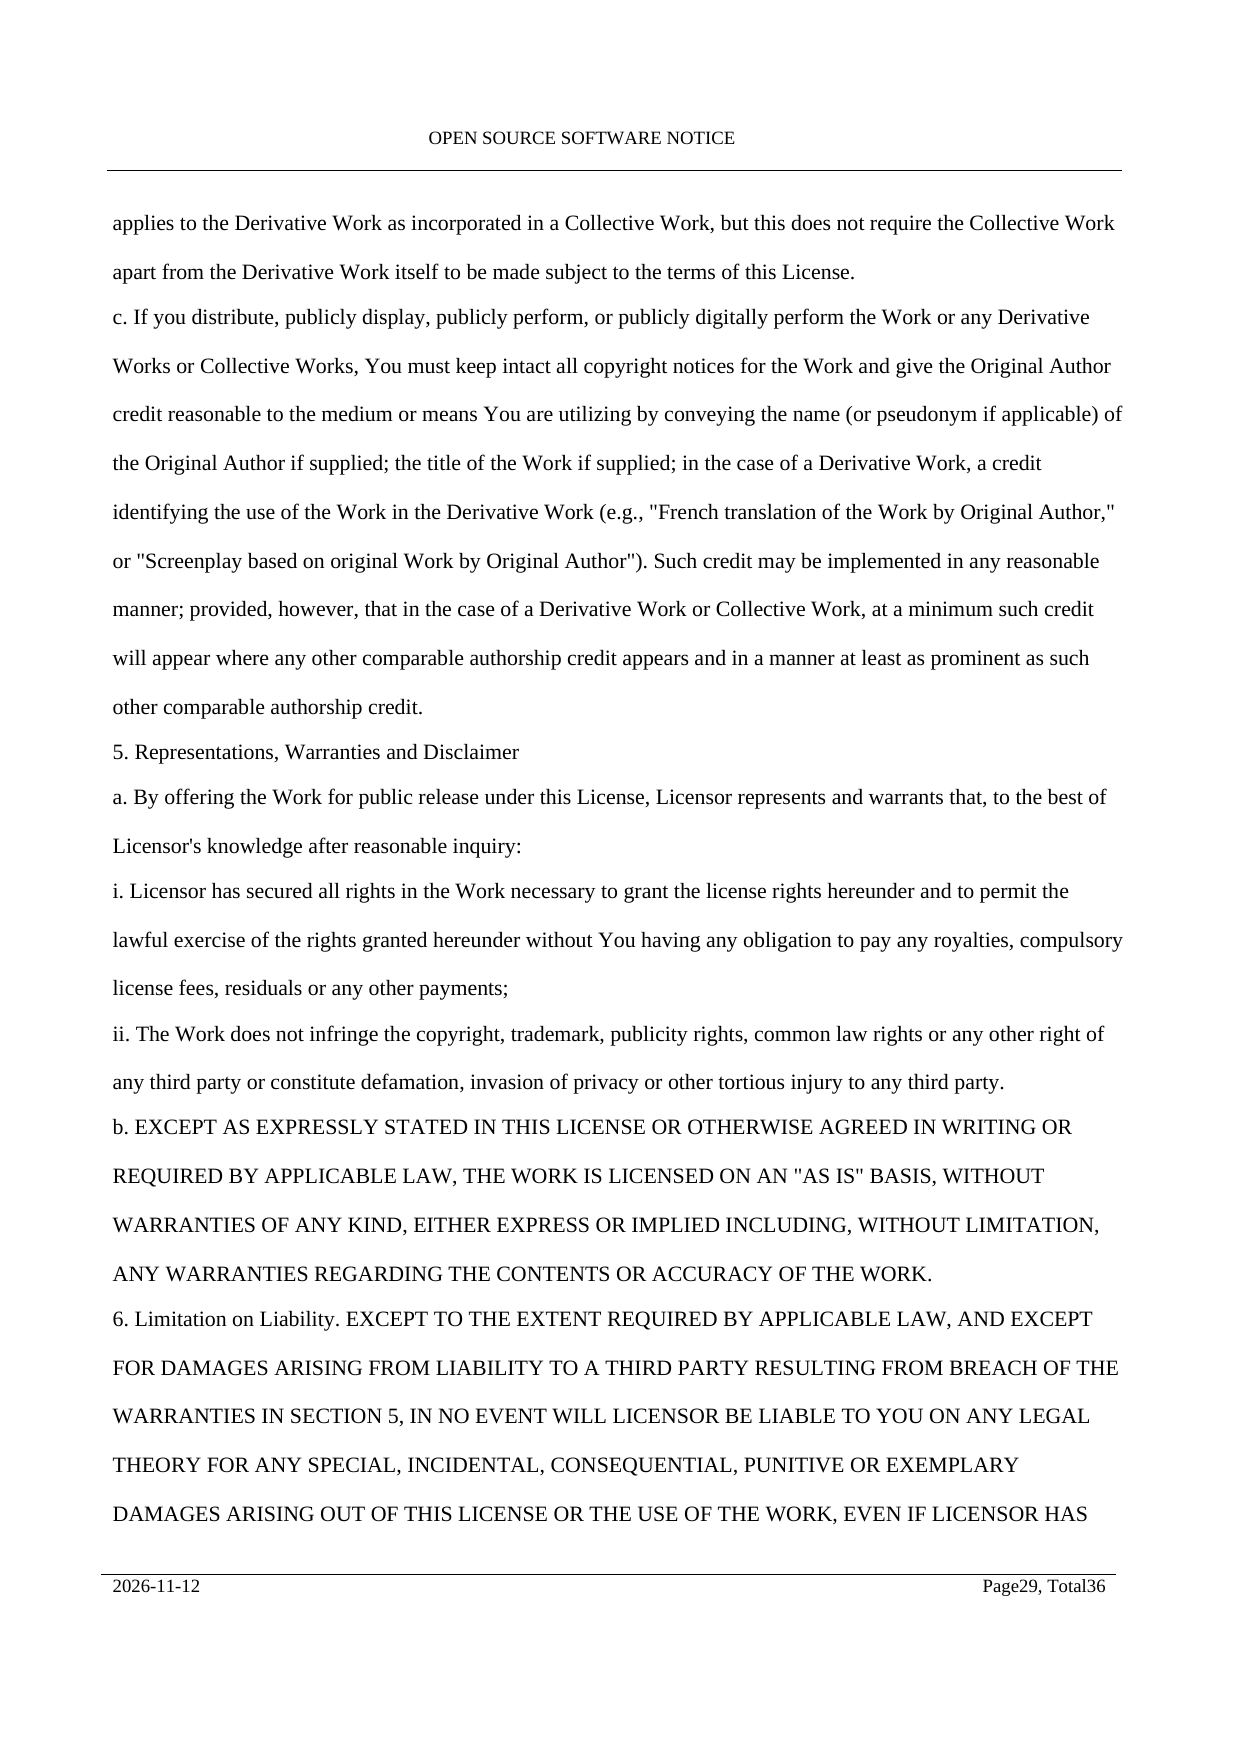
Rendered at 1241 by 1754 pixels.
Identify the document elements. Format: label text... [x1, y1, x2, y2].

text a. By offering the Work for public release under this License, Licensor represents and warrants that, to the best of Licensor's knowledge after reasonable inquiry: [112, 780, 1128, 862]
text b. EXCEPT AS EXPRESSLY STATED IN THIS LICENSE OR OTHERWISE AGREED IN WRITING OR REQUIRED BY APPLICABLE LAW, THE WORK IS LICENSED ON AN "AS IS" BASIS, WITHOUT WARRANTIES OF ANY KIND, EITHER EXPRESS OR IMPLIED INCLUDING, WITHOUT LIMITATION, ANY WARRANTIES REGARDING THE CONTENTS OR ACCURACY OF THE WORK. [112, 1111, 1128, 1289]
text i. Licensor has secured all rights in the Work necessary to grant the license rights hereunder and to permit the lawful exercise of the rights granted hereunder without You having any obligation to pay any royalties, compulsory license fees, residuals or any other payments; [112, 874, 1128, 1004]
text c. If you distribute, publicly display, publicly perform, or publicly digitally perform the Work or any Derivative Works or Collective Works, You must keep intact all copyright notices for the Work and give the Original Author credit reasonable to the medium or means You are utilizing by conveying the name (or pseudonym if applicable) of the Original Author if supplied; the title of the Work if supplied; in the case of a Derivative Work, a credit identifying the use of the Work in the Derivative Work (e.g., "French translation of the Work by Original Author," or "Screenplay based on original Work by Original Author"). Such credit may be implemented in any reasonable manner; provided, however, that in the case of a Derivative Work or Collective Work, at a minimum such credit will appear where any other comparable authorship credit appears and in a manner at least as prominent as such other comparable authorship credit. [112, 300, 1128, 723]
text ii. The Work does not infringe the copyright, trademark, publicity rights, common law rights or any other right of any third party or constitute defamation, invasion of privacy or other tortious injury to any third party. [112, 1017, 1128, 1098]
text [112, 1302, 1128, 1529]
text 5. Representations, Warranties and Disclaimer [112, 735, 1128, 768]
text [112, 206, 1128, 288]
